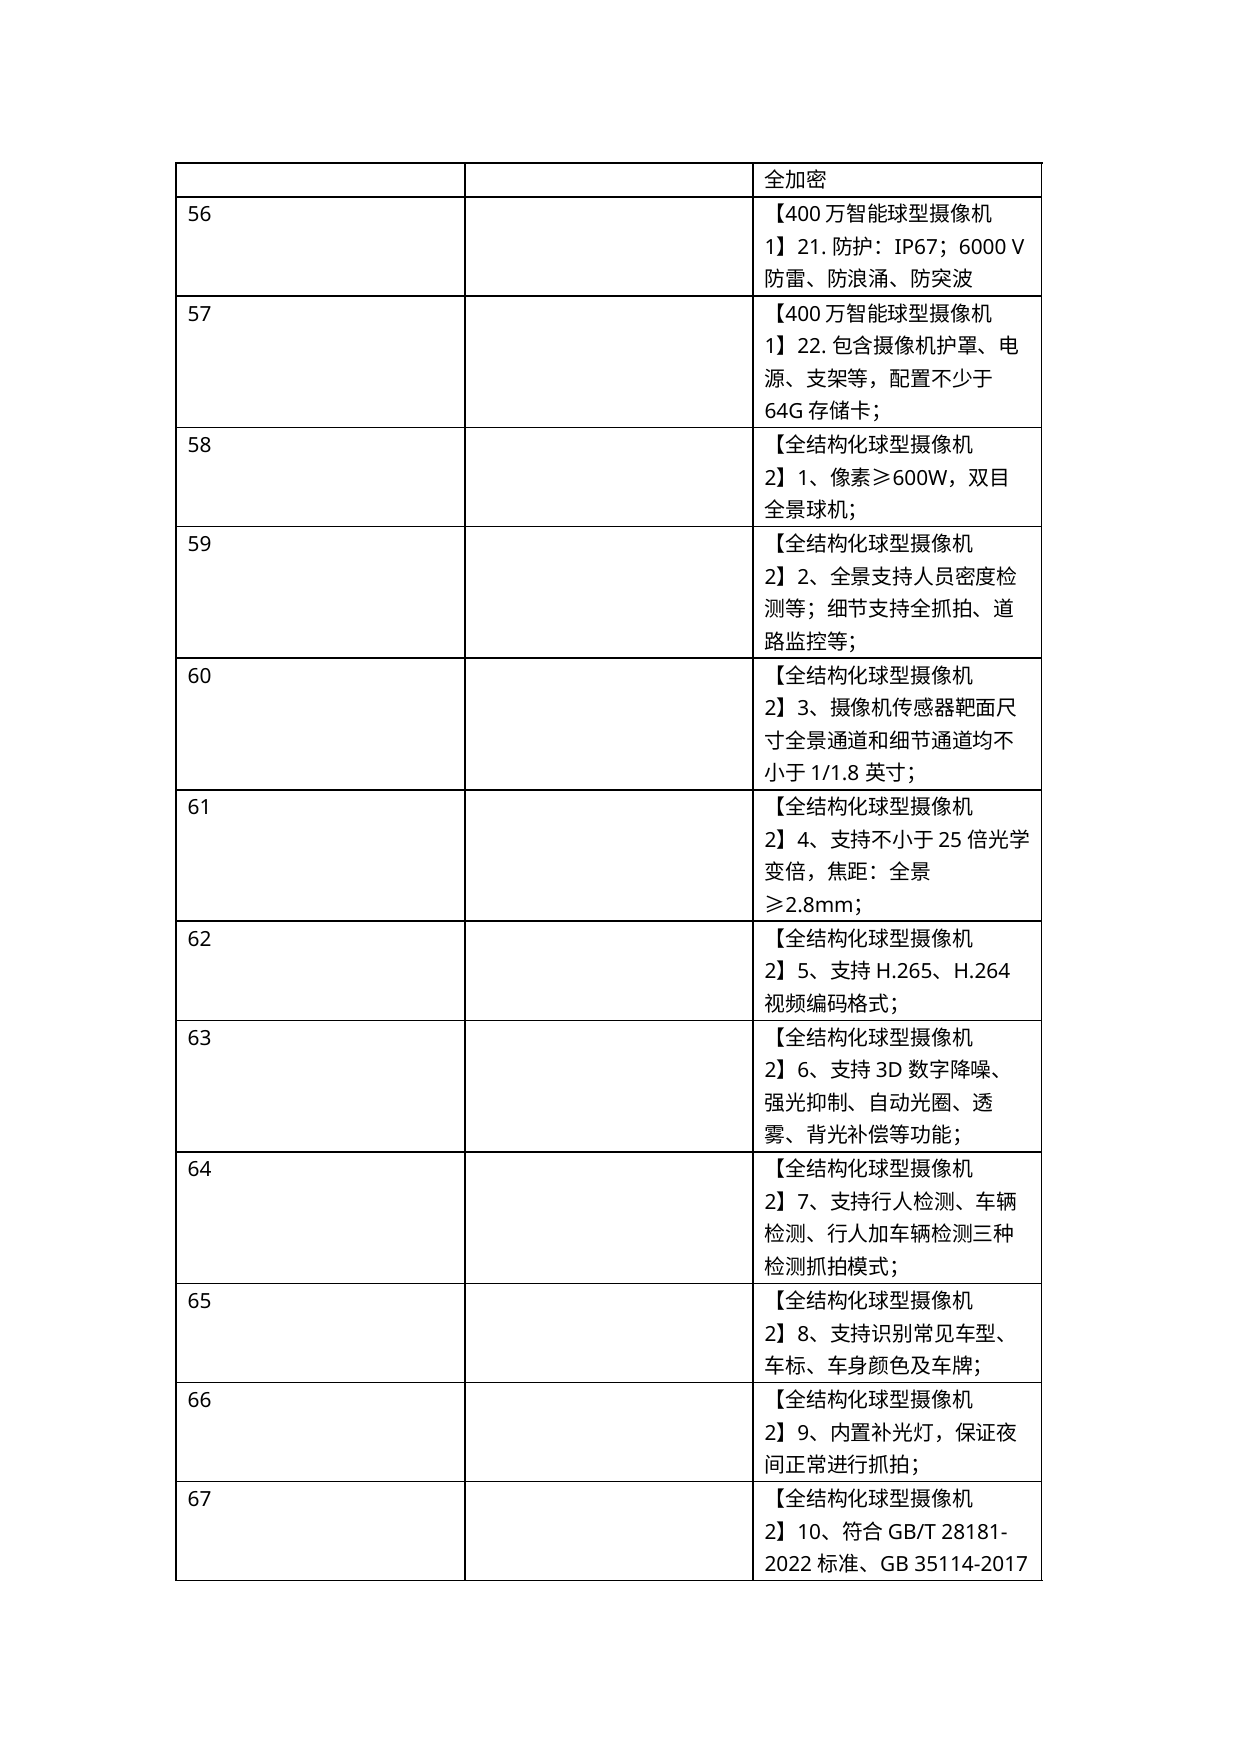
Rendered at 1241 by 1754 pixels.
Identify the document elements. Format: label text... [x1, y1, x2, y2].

table_cell [466, 1482, 752, 1580]
table_cell 【全结构化球型摄像机2】3、摄像机传感器靶面尺寸全景通道和细节通道均不小于1/1.8 英寸； [754, 659, 1041, 789]
table_cell [466, 198, 752, 295]
table_cell 【400万智能球型摄像机1】21. 防护：IP67；6000 V防雷、防浪涌、防突波 [754, 198, 1041, 295]
table_cell 【全结构化球型摄像机2】5、支持H.265、H.264 视频编码格式； [754, 922, 1041, 1019]
table_cell 【全结构化球型摄像机2】6、支持3D 数字降噪、强光抑制、自动光圈、透雾、背光补偿等功能； [754, 1021, 1041, 1151]
table_cell 65 [177, 1284, 464, 1382]
table_cell 60 [177, 659, 464, 789]
table_cell 55 [177, 164, 464, 196]
table_cell 67 [177, 1482, 464, 1580]
table_cell 56 [177, 198, 464, 295]
table_cell [466, 922, 752, 1019]
table_cell 【全结构化球型摄像机2】2、全景支持人员密度检测等；细节支持全抓拍、道路监控等； [754, 527, 1041, 657]
table_cell [466, 527, 752, 657]
table_cell 63 [177, 1021, 464, 1151]
table_cell 57 [177, 297, 464, 427]
table_cell 59 [177, 527, 464, 657]
table_cell [466, 428, 752, 526]
table_cell [466, 1153, 752, 1283]
table_cell [466, 1284, 752, 1382]
table_cell 61 [177, 791, 464, 920]
table_cell 64 [177, 1153, 464, 1283]
table_cell 【全结构化球型摄像机2】8、支持识别常见车型、车标、车身颜色及车牌； [754, 1284, 1041, 1382]
table_cell 【全结构化球型摄像机2】7、支持行人检测、车辆检测、行人加车辆检测三种检测抓拍模式； [754, 1153, 1041, 1283]
table_cell 62 [177, 922, 464, 1019]
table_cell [754, 1482, 1041, 1580]
table_cell 【全结构化球型摄像机2】1、像素≥600W，双目全景球机； [754, 428, 1041, 526]
table_cell [466, 1021, 752, 1151]
table_cell 【400万智能球型摄像机1】22. 包含摄像机护罩、电源、支架等，配置不少于64G 存储卡； [754, 297, 1041, 427]
table_cell 【全结构化球型摄像机2】4、支持不小于25 倍光学变倍，焦距：全景≥2.8mm； [754, 791, 1041, 920]
table_cell 66 [177, 1383, 464, 1481]
table_cell [466, 659, 752, 789]
table_cell [466, 164, 752, 196]
table_cell 58 [177, 428, 464, 526]
table_cell 【全结构化球型摄像机2】9、内置补光灯，保证夜间正常进行抓拍； [754, 1383, 1041, 1481]
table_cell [754, 164, 1041, 196]
table_cell [466, 791, 752, 920]
table_cell [466, 1383, 752, 1481]
table_cell [466, 297, 752, 427]
